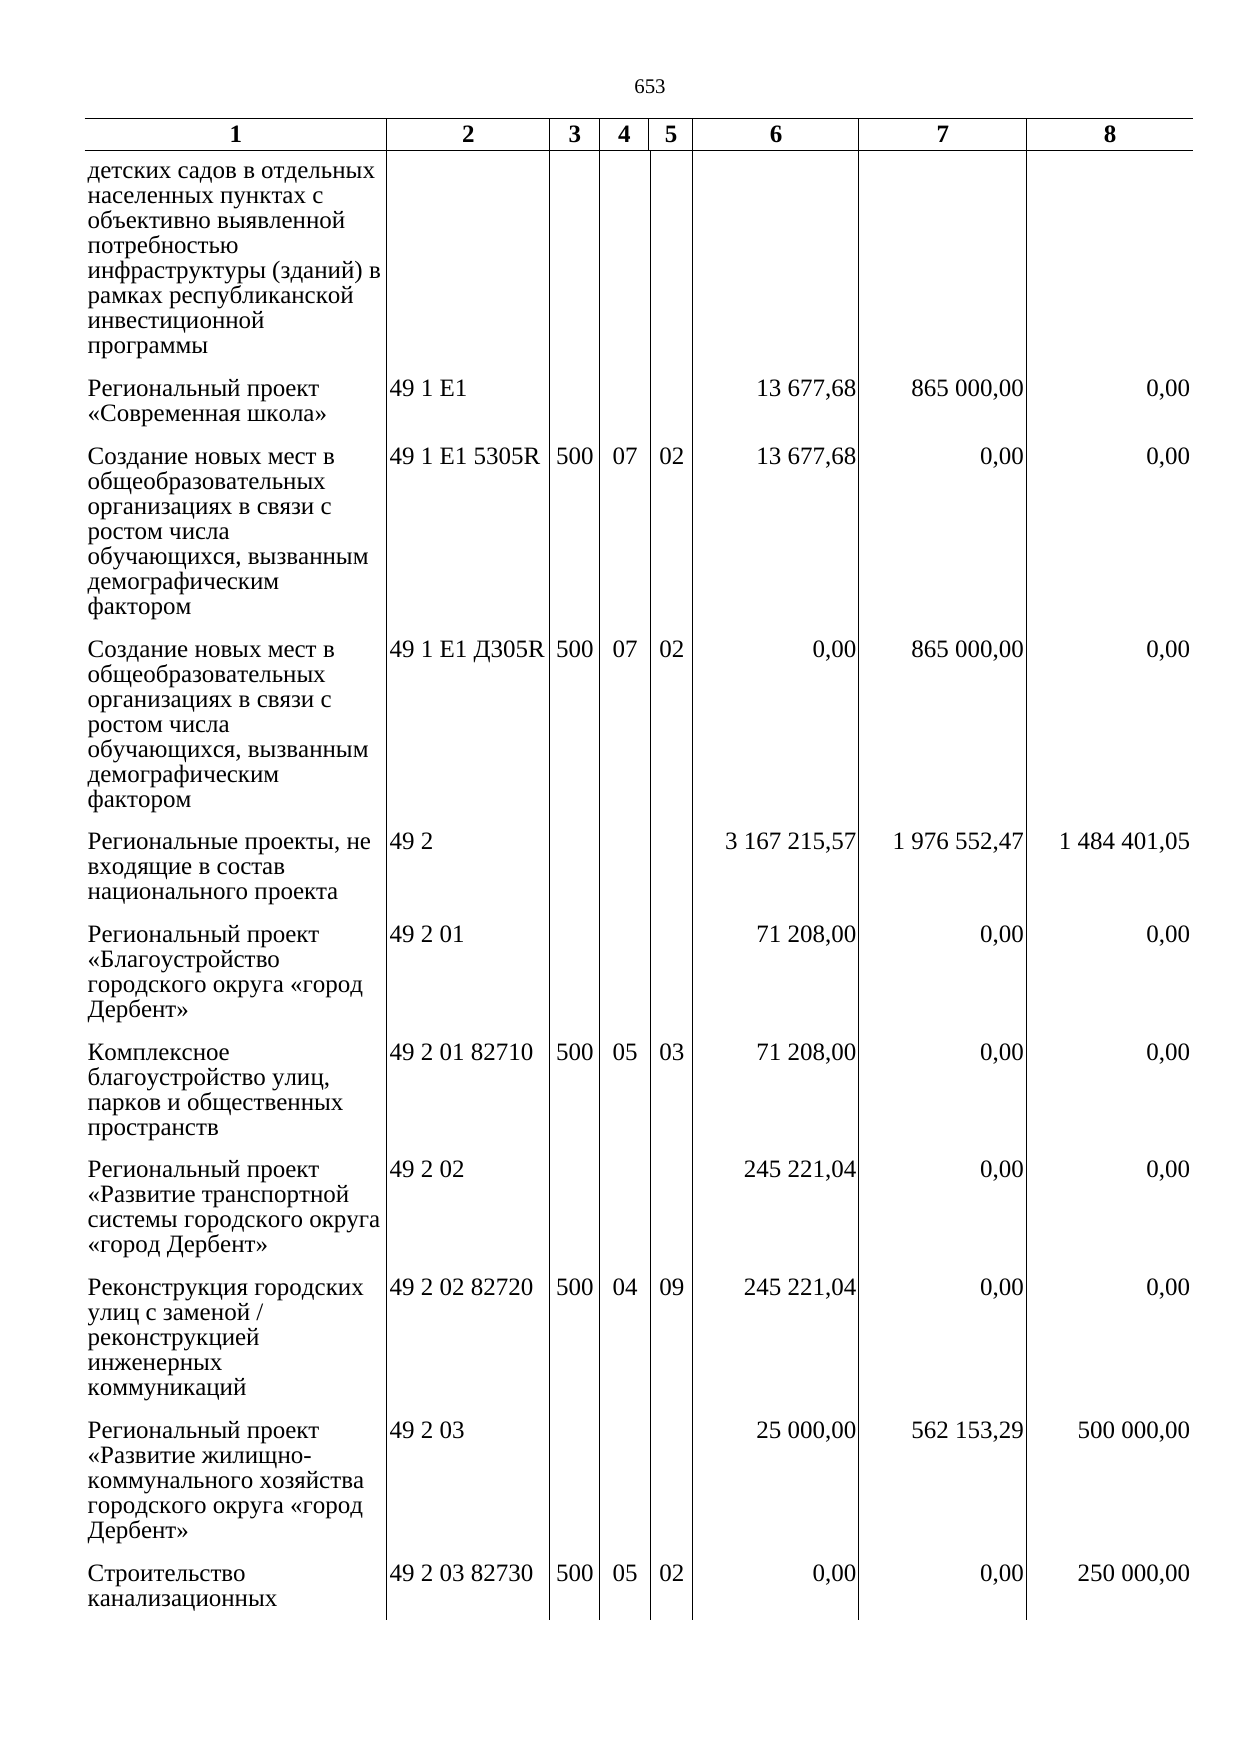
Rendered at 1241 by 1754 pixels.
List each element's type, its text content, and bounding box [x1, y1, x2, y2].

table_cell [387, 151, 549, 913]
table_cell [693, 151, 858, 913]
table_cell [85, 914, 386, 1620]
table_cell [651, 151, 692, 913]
table_header 3 [550, 119, 599, 150]
table_header 8 [1027, 119, 1193, 150]
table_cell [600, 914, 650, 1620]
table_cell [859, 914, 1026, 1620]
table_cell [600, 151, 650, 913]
table_header 7 [859, 119, 1026, 150]
table_header 6 [693, 119, 858, 150]
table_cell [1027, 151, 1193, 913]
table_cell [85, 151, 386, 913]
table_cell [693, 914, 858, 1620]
table_header 4 [600, 119, 648, 150]
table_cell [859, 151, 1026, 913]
table_header 5 [649, 119, 692, 150]
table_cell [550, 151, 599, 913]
table_header 1 [85, 119, 386, 150]
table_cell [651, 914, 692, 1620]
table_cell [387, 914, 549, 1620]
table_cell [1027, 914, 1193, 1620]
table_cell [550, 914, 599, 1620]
table_header 2 [387, 119, 549, 150]
